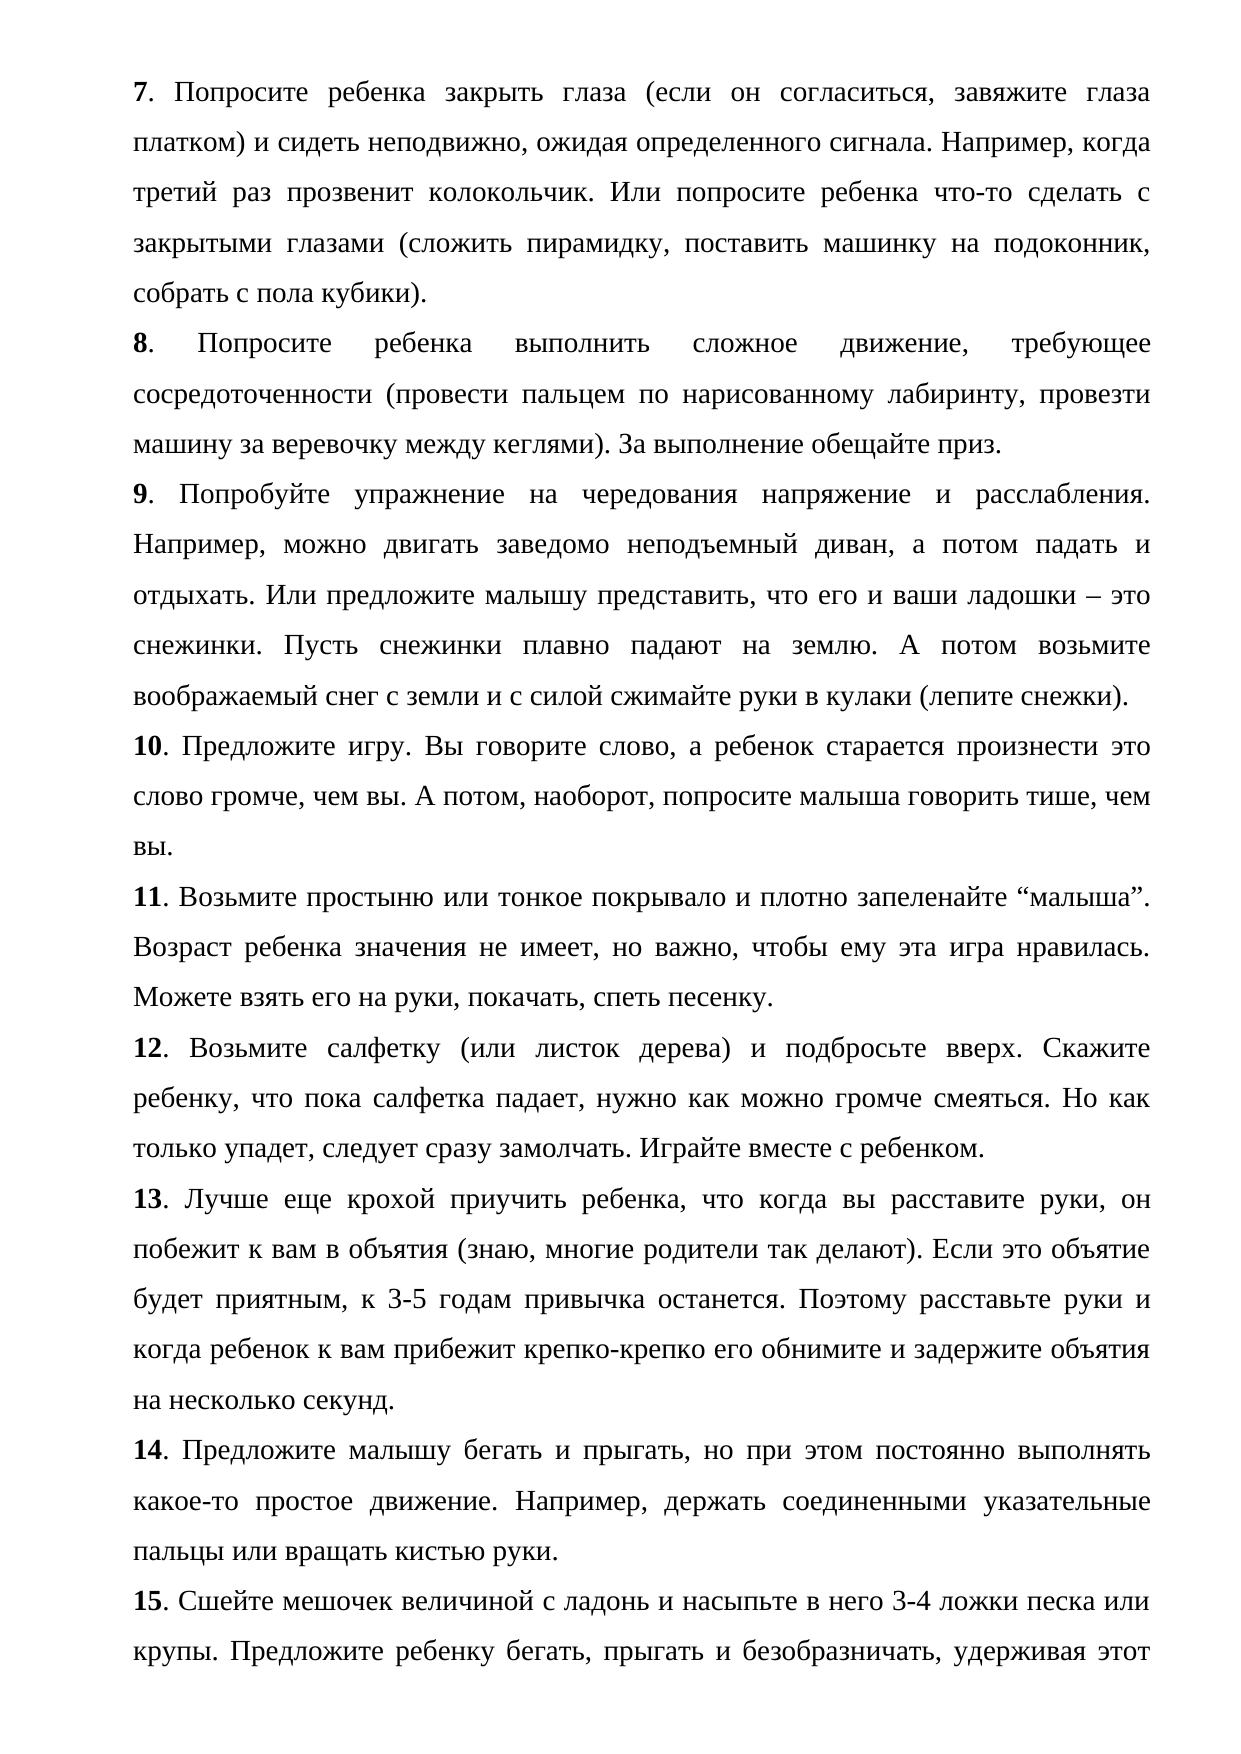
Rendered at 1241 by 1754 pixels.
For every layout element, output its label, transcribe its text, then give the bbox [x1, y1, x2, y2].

text 7. Попросите ребенка закрыть глаза (если он согласиться, завяжите глаза платком) и сидеть неподвижно, ожидая определенного сигнала. Например, когда третий раз прозвенит колокольчик. Или попросите ребенка что-то сделать с закрытыми глазами (сложить пирамидку, поставить машинку на подоконник, собрать с пола кубики). [133, 74, 1152, 309]
text 12. Возьмите салфетку (или листок дерева) и подбросьте вверх. Скажите ребенку, что пока салфетка падает, нужно как можно громче смеяться. Но как только упадет, следует сразу замолчать. Играйте вместе с ребенком. [133, 1030, 1152, 1164]
text 8. Попросите ребенка выполнить сложное движение, требующее сосредоточенности (провести пальцем по нарисованному лабиринту, провезти машину за веревочку между кеглями). За выполнение обещайте приз. [133, 325, 1152, 459]
text 9. Попробуйте упражнение на чередования напряжение и расслабления. Например, можно двигать заведомо неподъемный диван, а потом падать и отдыхать. Или предложите малышу представить, что его и ваши ладошки – это снежинки. Пусть снежинки плавно падают на землю. А потом возьмите воображаемый снег с земли и с силой сжимайте руки в кулаки (лепите снежки). [133, 476, 1152, 711]
text 11. Возьмите простыню или тонкое покрывало и плотно запеленайте “малыша”. Возраст ребенка значения не имеет, но важно, чтобы ему эта игра нравилась. Можете взять его на руки, покачать, спеть песенку. [133, 879, 1152, 1013]
text 14. Предложите малышу бегать и прыгать, но при этом постоянно выполнять какое-то простое движение. Например, держать соединенными указательные пальцы или вращать кистью руки. [133, 1432, 1152, 1566]
text 10. Предложите игру. Вы говорите слово, а ребенок старается произнести это слово громче, чем вы. А потом, наоборот, попросите малыша говорить тише, чем вы. [133, 728, 1152, 862]
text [133, 1583, 1152, 1667]
text 13. Лучше еще крохой приучить ребенка, что когда вы расставите руки, он побежит к вам в объятия (знаю, многие родители так делают). Если это объятие будет приятным, к 3-5 годам привычка останется. Поэтому расставьте руки и когда ребенок к вам прибежит крепко-крепко его обнимите и задержите объятия на несколько секунд. [133, 1181, 1152, 1416]
